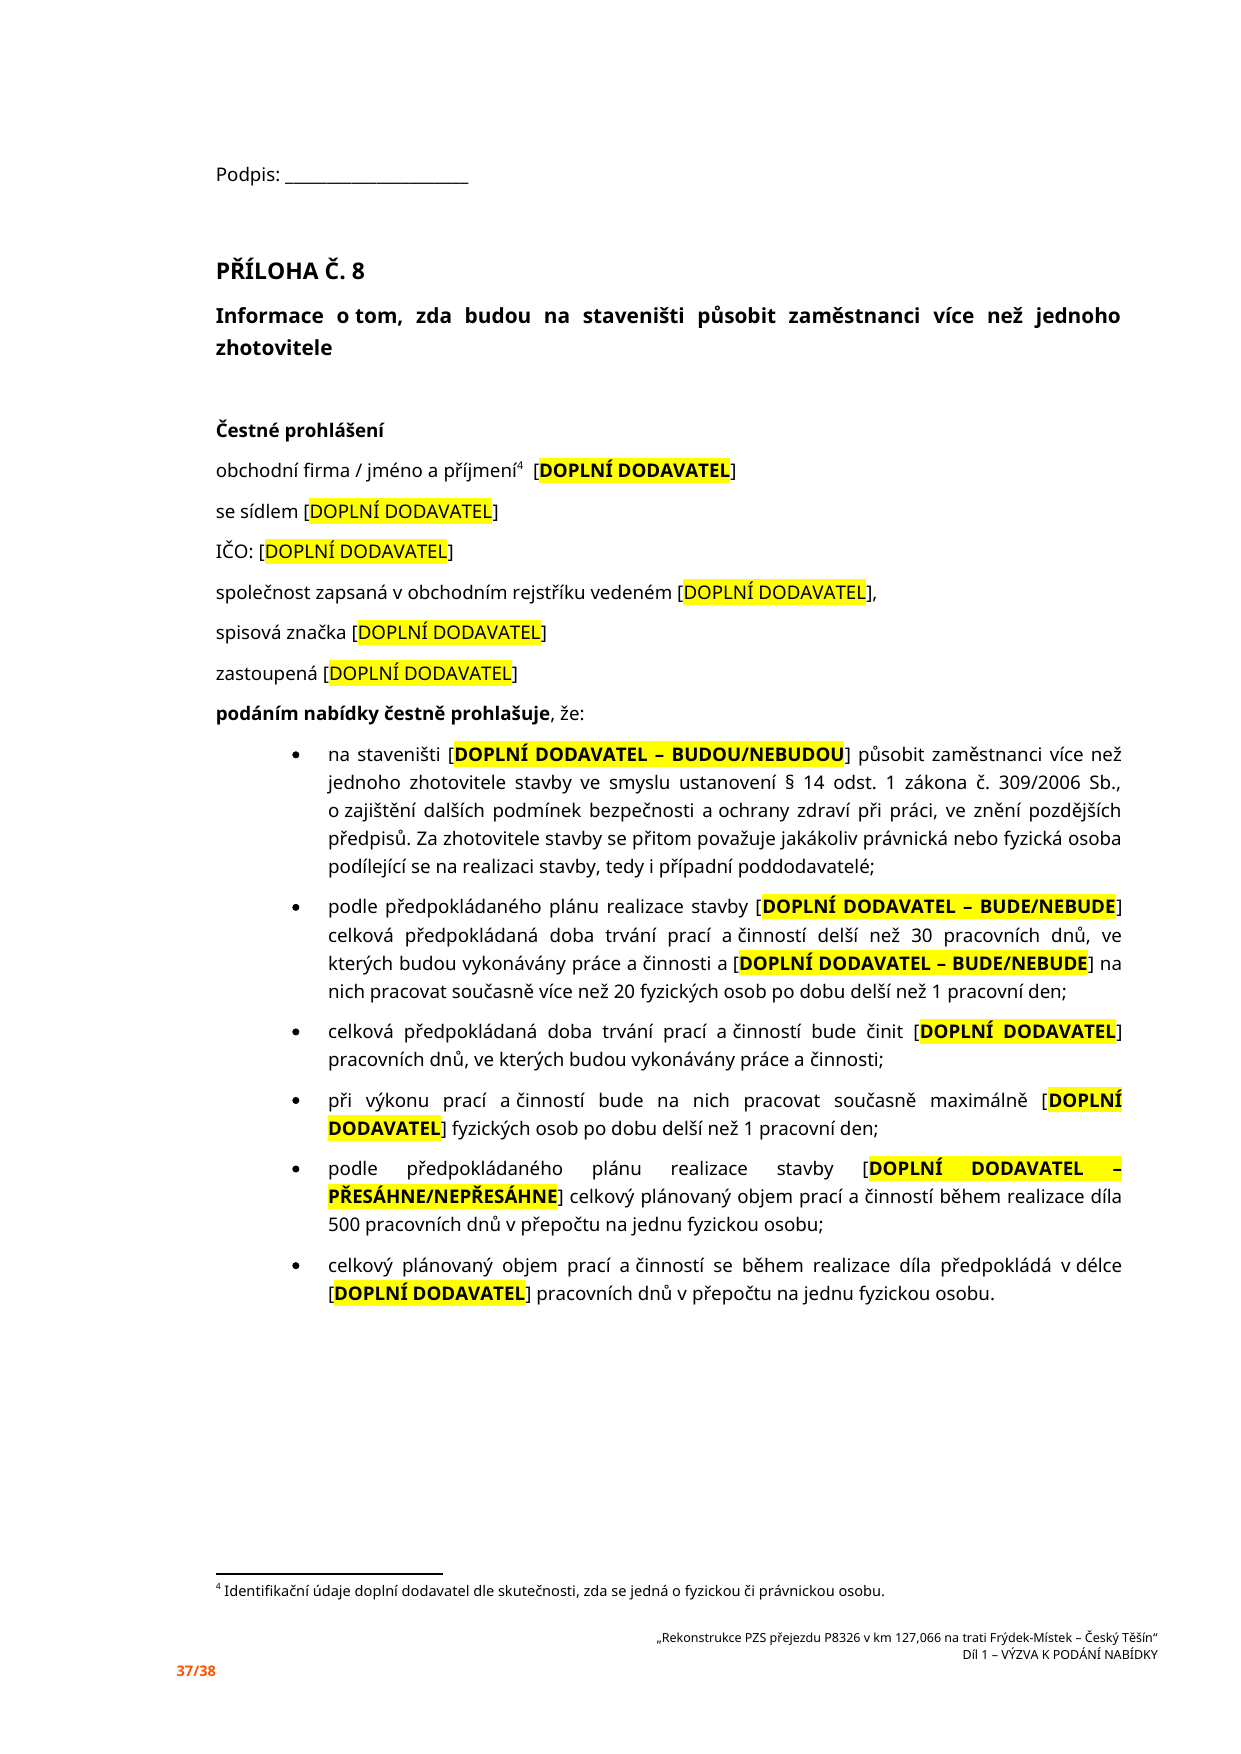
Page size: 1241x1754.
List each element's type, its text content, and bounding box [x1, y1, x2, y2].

text zastoupená [DOPLNÍ DODAVATEL] [216, 660, 329, 686]
text celková předpokládaná doba trvání prací a činností bude činit [DOPLNÍ DODAVATEL] pracovních dnů, ve kterých budou vykonávány práce a činnosti; [292, 1018, 1122, 1072]
text Podpis: ______________________ [216, 161, 1122, 187]
text zastoupená [DOPLNÍ DODAVATEL] [512, 660, 1122, 686]
text se sídlem [DOPLNÍ DODAVATEL] [216, 498, 309, 524]
text při výkonu prací a činností bude na nich pracovat současně maximálně [DOPLNÍ DODAVATEL] fyzických osob po dobu delší než 1 pracovní den; [292, 1087, 1122, 1141]
text Příloha č. 8 [216, 255, 1122, 286]
text na staveništi [DOPLNÍ DODAVATEL – BUDOU/NEBUDOU] působit zaměstnanci více než jednoho zhotovitele stavby ve smyslu ustanovení § 14 odst. 1 zákona č. 309/2006 Sb., o zajištění dalších podmínek bezpečnosti a ochrany zdraví při práci, ve znění pozdějších předpisů. Za zhotovitele stavby se přitom považuje jakákoliv právnická nebo fyzická osoba podílející se na realizaci stavby, tedy i případní poddodavatelé; [292, 741, 1122, 879]
text podle předpokládaného plánu realizace stavby [DOPLNÍ DODAVATEL – PŘESÁHNE/NEPŘESÁHNE] celkový plánovaný objem prací a činností během realizace díla 500 pracovních dnů v přepočtu na jednu fyzickou osobu; [292, 1156, 1122, 1237]
text obchodní firma / jméno a příjmení [DOPLNÍ DODAVATEL] [730, 458, 1122, 483]
text se sídlem [DOPLNÍ DODAVATEL] [492, 498, 1122, 524]
text podle předpokládaného plánu realizace stavby [DOPLNÍ DODAVATEL – BUDE/NEBUDE] celková předpokládaná doba trvání prací a činností delší než 30 pracovních dnů, ve kterých budou vykonávány práce a činnosti a [DOPLNÍ DODAVATEL – BUDE/NEBUDE] na nich pracovat současně více než 20 fyzických osob po dobu delší než 1 pracovní den; [292, 894, 1122, 1003]
text obchodní firma / jméno a příjmení [DOPLNÍ DODAVATEL] [216, 458, 539, 483]
text společnost zapsaná v obchodním rejstříku vedeném [DOPLNÍ DODAVATEL], [216, 579, 683, 605]
text Informace o tom, zda budou na staveništi působit zaměstnanci více než jednoho zhotovitele [216, 302, 1122, 361]
text podáním nabídky čestně prohlašuje, že: [216, 701, 1122, 726]
text společnost zapsaná v obchodním rejstříku vedeném [DOPLNÍ DODAVATEL], [866, 579, 1122, 605]
text Čestné prohlášení [216, 417, 1122, 443]
text spisová značka [DOPLNÍ DODAVATEL] [541, 620, 1122, 645]
text spisová značka [DOPLNÍ DODAVATEL] [216, 620, 358, 645]
text celkový plánovaný objem prací a činností se během realizace díla předpokládá v délce [DOPLNÍ DODAVATEL] pracovních dnů v přepočtu na jednu fyzickou osobu. [292, 1252, 1122, 1306]
text IČO: [DOPLNÍ DODAVATEL] [447, 539, 1122, 564]
